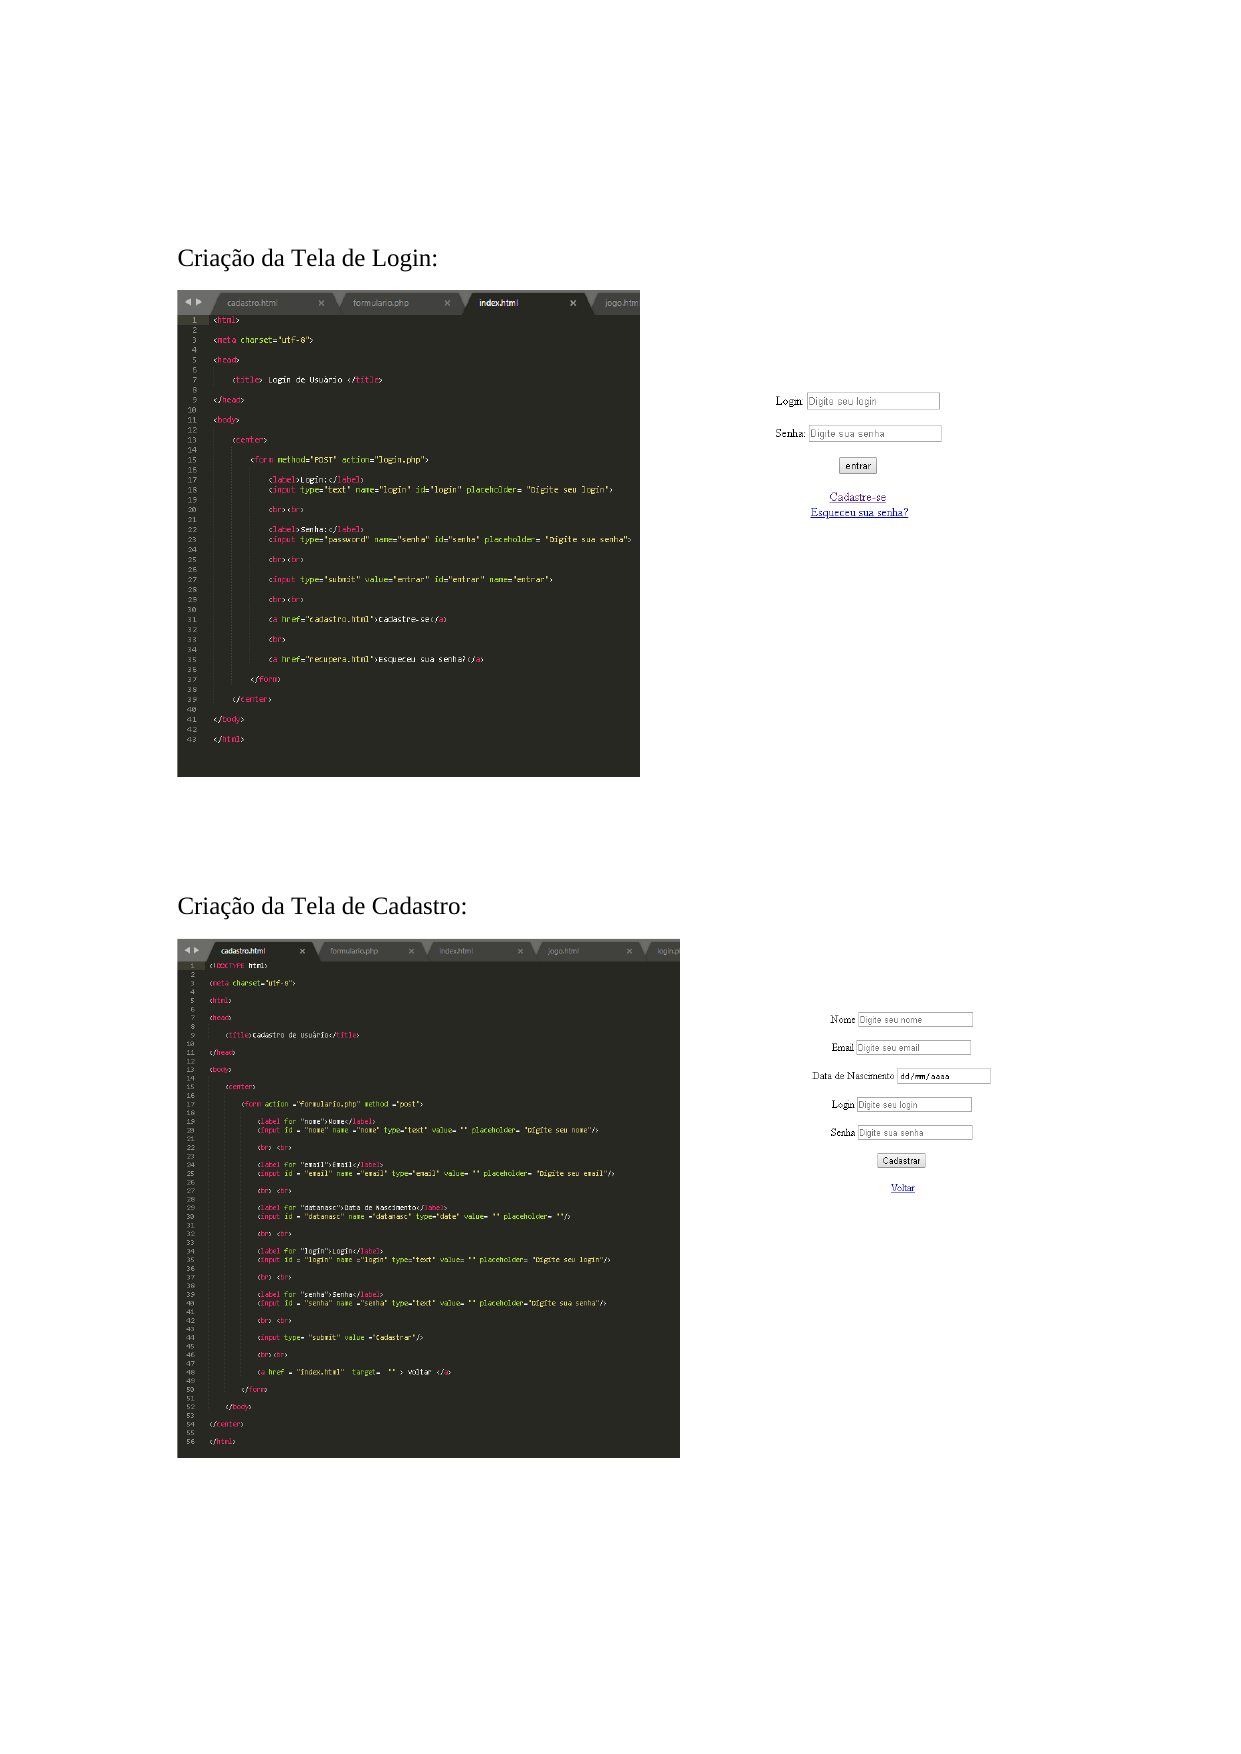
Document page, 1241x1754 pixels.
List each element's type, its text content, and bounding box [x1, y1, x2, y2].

text Criação da Tela de Cadastro: [177, 891, 1063, 920]
picture [177, 290, 1063, 777]
text Criação da Tela de Login: [177, 243, 1063, 272]
picture [177, 938, 1063, 1458]
